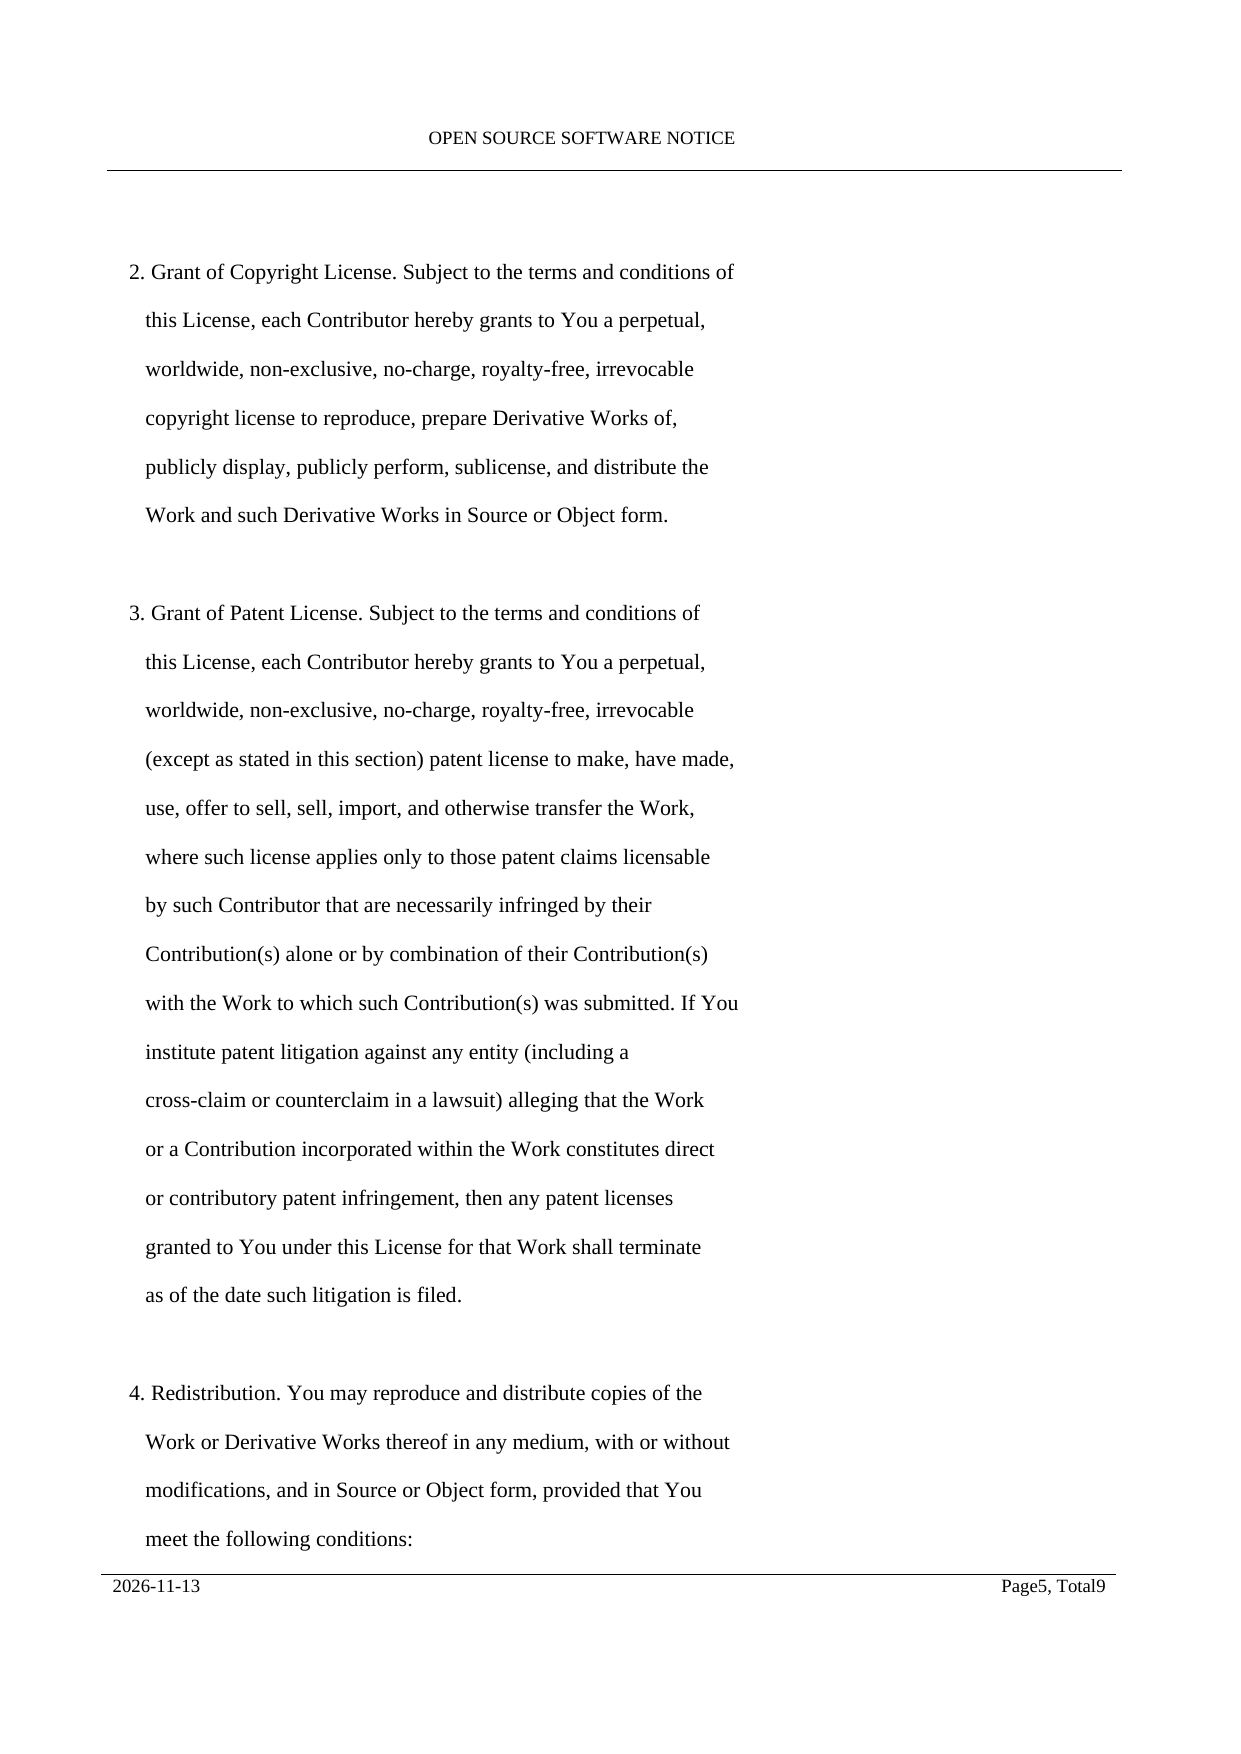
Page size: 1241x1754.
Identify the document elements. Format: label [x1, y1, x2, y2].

text [112, 206, 1128, 1555]
